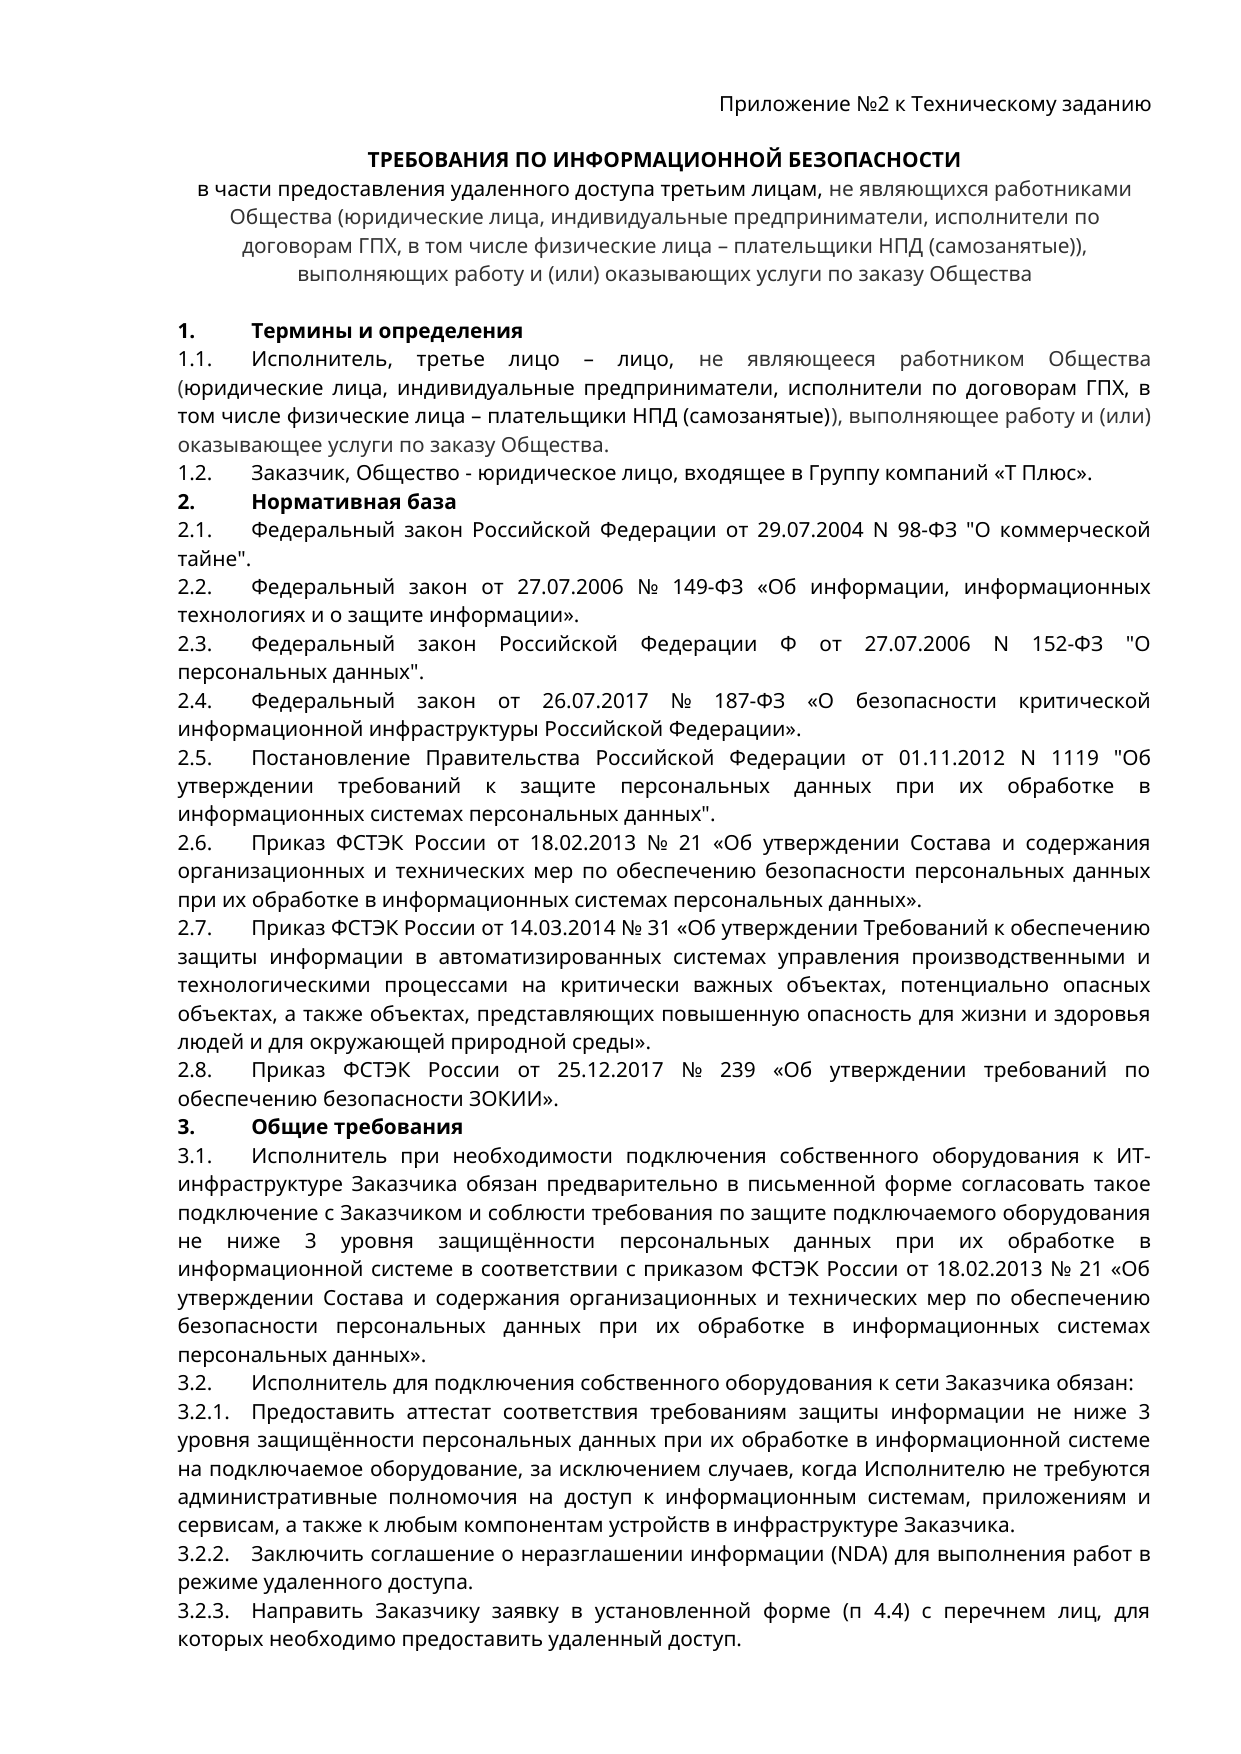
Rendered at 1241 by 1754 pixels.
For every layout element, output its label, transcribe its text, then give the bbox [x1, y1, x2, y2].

list Общие требования [177, 1112, 1152, 1141]
list Приказ ФСТЭК России от 25.12.2017 № 239 «Об утверждении требований по обеспечению безопасности ЗОКИИ». [177, 1056, 1152, 1112]
list Исполнитель, третье лицо – лицо, не являющееся работником Общества (юридические лица, индивидуальные предприниматели, исполнители по договорам ГПХ, в том числе физические лица – плательщики НПД (самозанятые)), выполняющее работу и (или) оказывающее услуги по заказу Общества. [177, 344, 1152, 458]
list Федеральный закон от 27.07.2006 № 149-ФЗ «Об информации, информационных технологиях и о защите информации». [177, 572, 1152, 629]
list Исполнитель для подключения собственного оборудования к сети Заказчика обязан: [177, 1368, 1152, 1397]
list Федеральный закон от 26.07.2017 № 187-ФЗ «О безопасности критической информационной инфраструктуры Российской Федерации». [177, 686, 1152, 743]
list Заключить соглашение о неразглашении информации (NDA) для выполнения работ в режиме удаленного доступа. [177, 1539, 1152, 1596]
list Термины и определения [177, 316, 1152, 344]
list Нормативная база [177, 487, 1152, 515]
list Заказчик, Общество - юридическое лицо, входящее в Группу компаний «Т Плюс». [177, 458, 1152, 487]
list Приказ ФСТЭК России от 14.03.2014 № 31 «Об утверждении Требований к обеспечению защиты информации в автоматизированных системах управления производственными и технологическими процессами на критически важных объектах, потенциально опасных объектах, а также объектах, представляющих повышенную опасность для жизни и здоровья людей и для окружающей природной среды». [177, 913, 1152, 1056]
list Федеральный закон Российской Федерации Ф от 27.07.2006 N 152-ФЗ "О персональных данных". [177, 629, 1152, 686]
text в части предоставления удаленного доступа третьим лицам, не являющихся работниками Общества (юридические лица, индивидуальные предприниматели, исполнители по договорам ГПХ, в том числе физические лица – плательщики НПД (самозанятые)), выполняющих работу и (или) оказывающих услуги по заказу Общества [177, 174, 1152, 288]
list Приказ ФСТЭК России от 18.02.2013 № 21 «Об утверждении Состава и содержания организационных и технических мер по обеспечению безопасности персональных данных при их обработке в информационных системах персональных данных». [177, 828, 1152, 913]
list Исполнитель при необходимости подключения собственного оборудования к ИТ-инфраструктуре Заказчика обязан предварительно в письменной форме согласовать такое подключение с Заказчиком и соблюсти требования по защите подключаемого оборудования не ниже 3 уровня защищённости персональных данных при их обработке в информационной системе в соответствии с приказом ФСТЭК России от 18.02.2013 № 21 «Об утверждении Состава и содержания организационных и технических мер по обеспечению безопасности персональных данных при их обработке в информационных системах персональных данных». [177, 1141, 1152, 1368]
list Постановление Правительства Российской Федерации от 01.11.2012 N 1119 "Об утверждении требований к защите персональных данных при их обработке в информационных системах персональных данных". [177, 743, 1152, 828]
list Направить Заказчику заявку в установленной форме (п 4.4) с перечнем лиц, для которых необходимо предоставить удаленный доступ. [177, 1596, 1152, 1653]
list Предоставить аттестат соответствия требованиям защиты информации не ниже 3 уровня защищённости персональных данных при их обработке в информационной системе на подключаемое оборудование, за исключением случаев, когда Исполнителю не требуются административные полномочия на доступ к информационным системам, приложениям и сервисам, а также к любым компонентам устройств в инфраструктуре Заказчика. [177, 1397, 1152, 1539]
text ТРЕБОВАНИЯ ПО ИНФОРМАЦИОННОЙ БЕЗОПАСНОСТИ [177, 146, 1152, 174]
list Федеральный закон Российской Федерации от 29.07.2004 N 98-ФЗ "О коммерческой тайне". [177, 515, 1152, 572]
text Приложение №2 к Техническому заданию [177, 89, 1152, 117]
